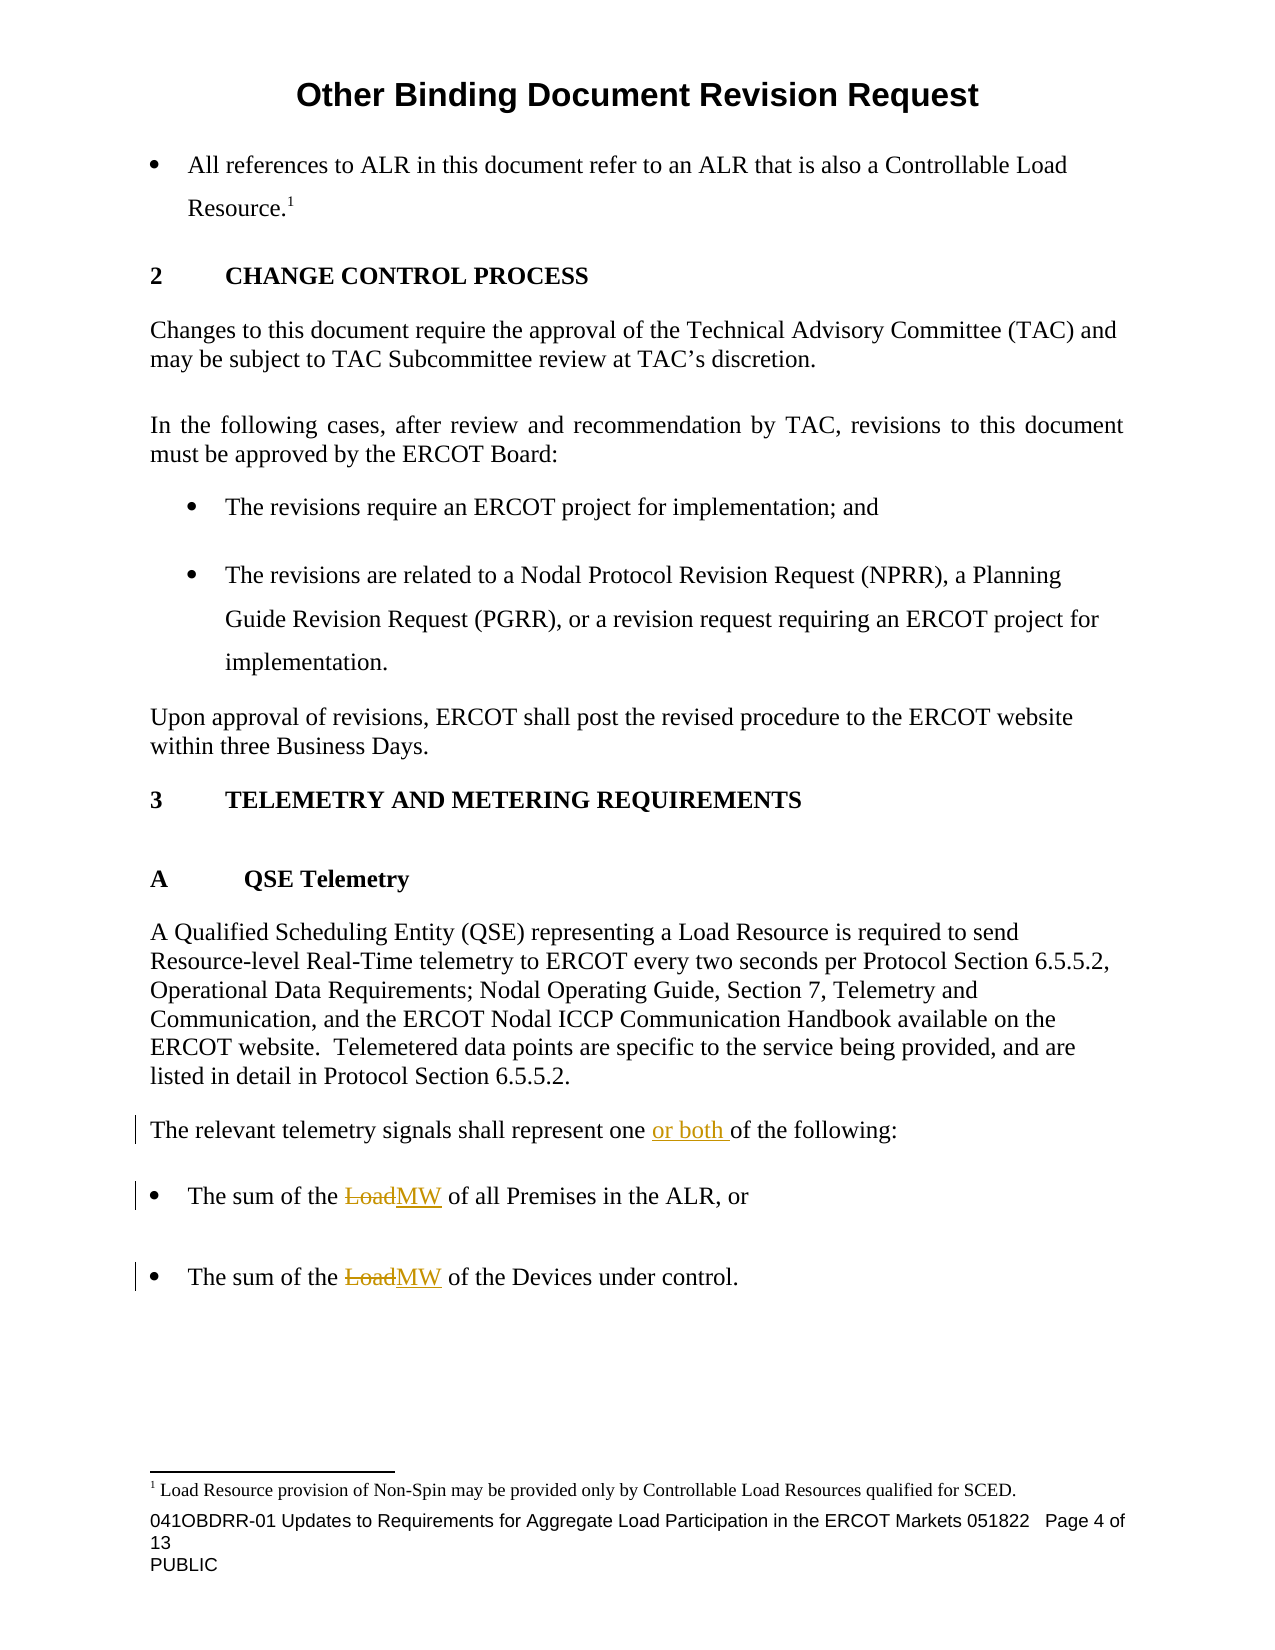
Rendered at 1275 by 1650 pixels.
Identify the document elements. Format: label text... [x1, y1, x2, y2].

list All references to ALR in this document refer to an ALR that is also a Controllable Load Resource. [150, 150, 1125, 222]
list The sum of the of all Premises in the ALR, or [150, 1181, 1125, 1210]
text 3 Telemetry and Metering Requirements [150, 785, 1125, 814]
text 2 Change Control Process [150, 261, 1125, 290]
list The sum of the of the Devices under control. [150, 1262, 1125, 1291]
text The relevant telemetry signals shall represent one of the following: [150, 1115, 1125, 1144]
text Upon approval of revisions, ERCOT shall post the revised procedure to the ERCOT website within three Business Days. [150, 702, 1125, 760]
text Changes to this document require the approval of the Technical Advisory Committee (TAC) and may be subject to TAC Subcommittee review at TAC’s discretion. [150, 315, 1125, 372]
list The revisions require an ERCOT project for implementation; and [187, 492, 1125, 521]
list The revisions are related to a Nodal Protocol Revision Request (NPRR), a Planning Guide Revision Request (PGRR), or a revision request requiring an ERCOT project for implementation. [187, 561, 1125, 676]
text A Qualified Scheduling Entity (QSE) representing a Load Resource is required to send Resource-level Real-Time telemetry to ERCOT every two seconds per Protocol Section 6.5.5.2, Operational Data Requirements; Nodal Operating Guide, Section 7, Telemetry and Communication, and the ERCOT Nodal ICCP Communication Handbook available on the ERCOT website. Telemetered data points are specific to the service being provided, and are listed in detail in Protocol Section 6.5.5.2. [150, 917, 1125, 1090]
text A QSE Telemetry [150, 864, 1125, 892]
text In the following cases, after review and recommendation by TAC, revisions to this document must be approved by the ERCOT Board: [150, 410, 1125, 467]
